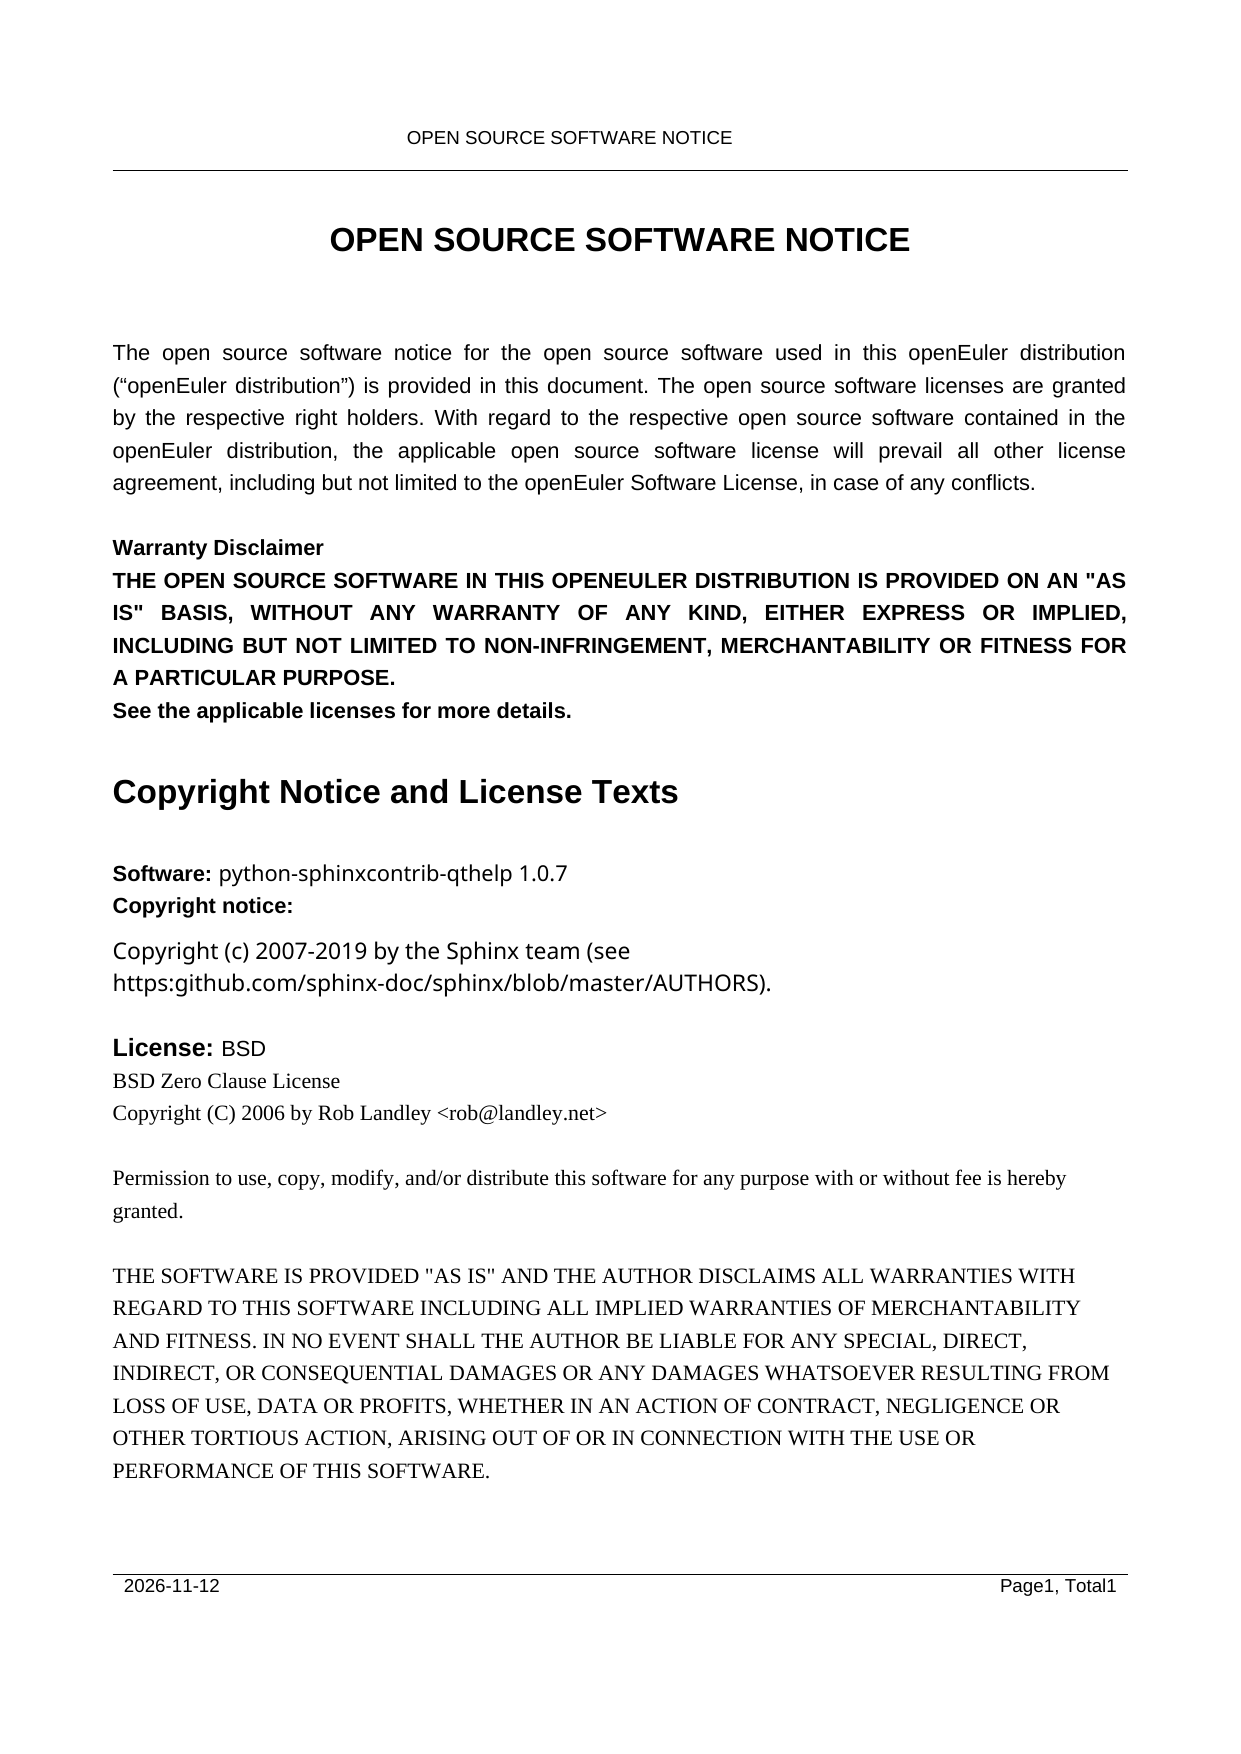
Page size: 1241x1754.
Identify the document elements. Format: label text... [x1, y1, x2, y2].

text The open source software notice for the open source software used in this openEuler distribution (“openEuler distribution”) is provided in this document. The open source software licenses are granted by the respective right holders. With regard to the respective open source software contained in the openEuler distribution, the applicable open source software license will prevail all other license agreement, including but not limited to the openEuler Software License, in case of any conflicts. [112, 336, 1128, 499]
text THE OPEN SOURCE SOFTWARE IN THIS OPENEULER DISTRIBUTION IS PROVIDED ON AN "AS IS" BASIS, WITHOUT ANY WARRANTY OF ANY KIND, EITHER EXPRESS OR IMPLIED, INCLUDING BUT NOT LIMITED TO NON-INFRINGEMENT, MERCHANTABILITY OR FITNESS FOR A PARTICULAR PURPOSE. See the applicable licenses for more details. [112, 564, 1128, 726]
text BSD Zero Clause License Copyright (C) 2006 by Rob Landley <rob@landley.net> Permission to use, copy, modify, and/or distribute this software for any purpose with or without fee is hereby granted. THE SOFTWARE IS PROVIDED "AS IS" AND THE AUTHOR DISCLAIMS ALL WARRANTIES WITH REGARD TO THIS SOFTWARE INCLUDING ALL IMPLIED WARRANTIES OF MERCHANTABILITY AND FITNESS. IN NO EVENT SHALL THE AUTHOR BE LIABLE FOR ANY SPECIAL, DIRECT, INDIRECT, OR CONSEQUENTIAL DAMAGES OR ANY DAMAGES WHATSOEVER RESULTING FROM LOSS OF USE, DATA OR PROFITS, WHETHER IN AN ACTION OF CONTRACT, NEGLIGENCE OR OTHER TORTIOUS ACTION, ARISING OUT OF OR IN CONNECTION WITH THE USE OR PERFORMANCE OF THIS SOFTWARE. [112, 1064, 1128, 1519]
text Warranty Disclaimer [112, 531, 1128, 564]
text Copyright Notice and License Texts [112, 759, 1128, 824]
text Copyright notice: [112, 889, 1128, 921]
title Software: python-sphinxcontrib-qthelp 1.0.7 [112, 856, 1128, 889]
text License: BSD [112, 1031, 1128, 1064]
text OPEN SOURCE SOFTWARE NOTICE [112, 206, 1128, 271]
text Copyright (c) 2007-2019 by the Sphinx team (see https:github.com/sphinx-doc/sphinx/blob/master/AUTHORS). [112, 934, 1128, 1031]
